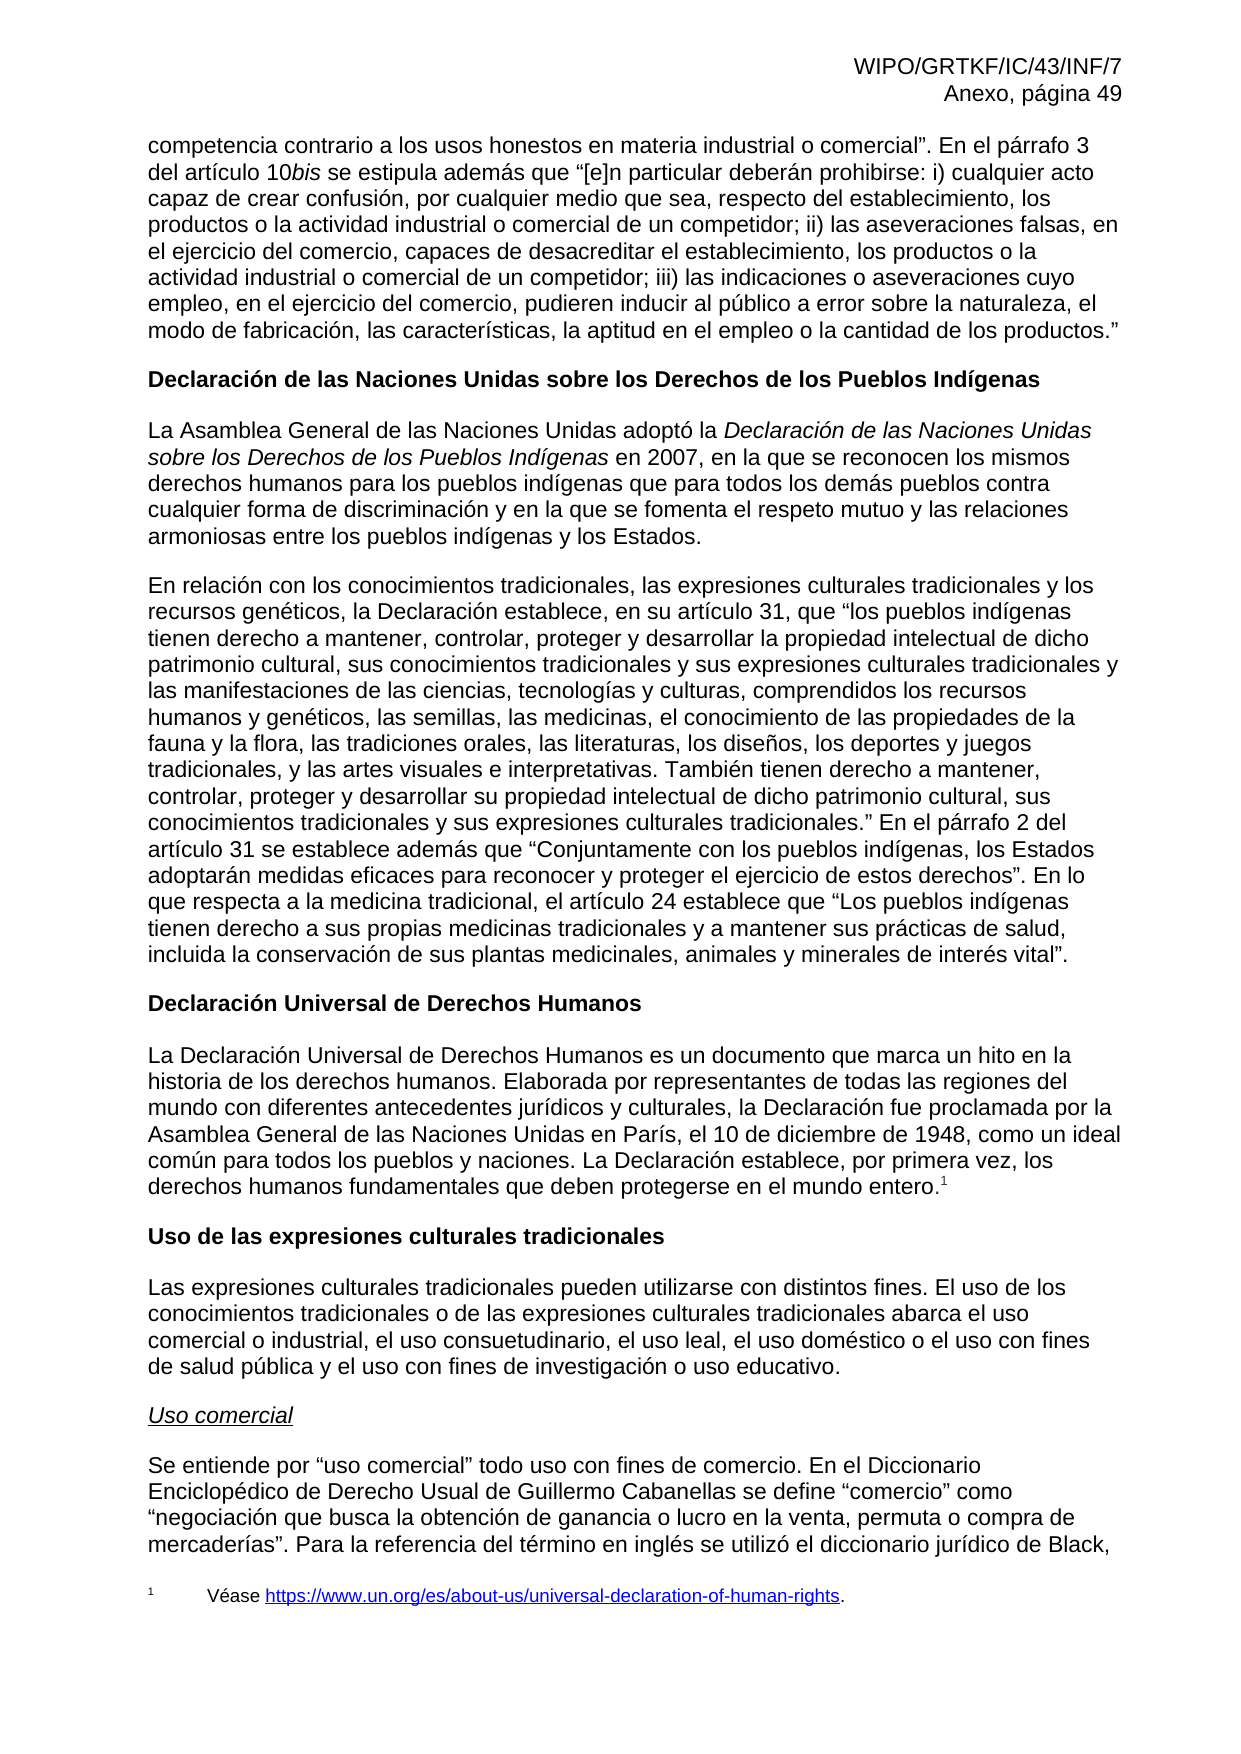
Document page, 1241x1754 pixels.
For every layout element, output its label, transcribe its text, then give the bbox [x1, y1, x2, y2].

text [148, 132, 1122, 343]
text Las expresiones culturales tradicionales pueden utilizarse con distintos fines. El uso de los conocimientos tradicionales o de las expresiones culturales tradicionales abarca el uso comercial o industrial, el uso consuetudinario, el uso leal, el uso doméstico o el uso con fines de salud pública y el uso con fines de investigación o uso educativo. [148, 1274, 1122, 1379]
text Uso comercial [148, 1402, 1122, 1429]
text La Declaración Universal de Derechos Humanos es un documento que marca un hito en la historia de los derechos humanos. Elaborada por representantes de todas las regiones del mundo con diferentes antecedentes jurídicos y culturales, la Declaración fue proclamada por la Asamblea General de las Naciones Unidas en París, el 10 de diciembre de 1948, como un ideal común para todos los pueblos y naciones. La Declaración establece, por primera vez, los derechos humanos fundamentales que deben protegerse en el mundo entero. [148, 1042, 1122, 1200]
text Uso de las expresiones culturales tradicionales [148, 1223, 1122, 1249]
text La Asamblea General de las Naciones Unidas adoptó la Declaración de las Naciones Unidas sobre los Derechos de los Pueblos Indígenas en 2007, en la que se reconocen los mismos derechos humanos para los pueblos indígenas que para todos los demás pueblos contra cualquier forma de discriminación y en la que se fomenta el respeto mutuo y las relaciones armoniosas entre los pueblos indígenas y los Estados. [148, 417, 1122, 549]
text Declaración Universal de Derechos Humanos [148, 990, 1122, 1017]
text En relación con los conocimientos tradicionales, las expresiones culturales tradicionales y los recursos genéticos, la Declaración establece, en su artículo 31, que “los pueblos indígenas tienen derecho a mantener, controlar, proteger y desarrollar la propiedad intelectual de dicho patrimonio cultural, sus conocimientos tradicionales y sus expresiones culturales tradicionales y las manifestaciones de las ciencias, tecnologías y culturas, comprendidos los recursos humanos y genéticos, las semillas, las medicinas, el conocimiento de las propiedades de la fauna y la flora, las tradiciones orales, las literaturas, los diseños, los deportes y juegos tradicionales, y las artes visuales e interpretativas. También tienen derecho a mantener, controlar, proteger y desarrollar su propiedad intelectual de dicho patrimonio cultural, sus conocimientos tradicionales y sus expresiones culturales tradicionales.” En el párrafo 2 del artículo 31 se establece además que “Conjuntamente con los pueblos indígenas, los Estados adoptarán medidas eficaces para reconocer y proteger el ejercicio de estos derechos”. En lo que respecta a la medicina tradicional, el artículo 24 establece que “Los pueblos indígenas tienen derecho a sus propias medicinas tradicionales y a mantener sus prácticas de salud, incluida la conservación de sus plantas medicinales, animales y minerales de interés vital”. [148, 572, 1122, 967]
text Declaración de las Naciones Unidas sobre los Derechos de los Pueblos Indígenas [148, 366, 1122, 392]
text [148, 1452, 1122, 1557]
